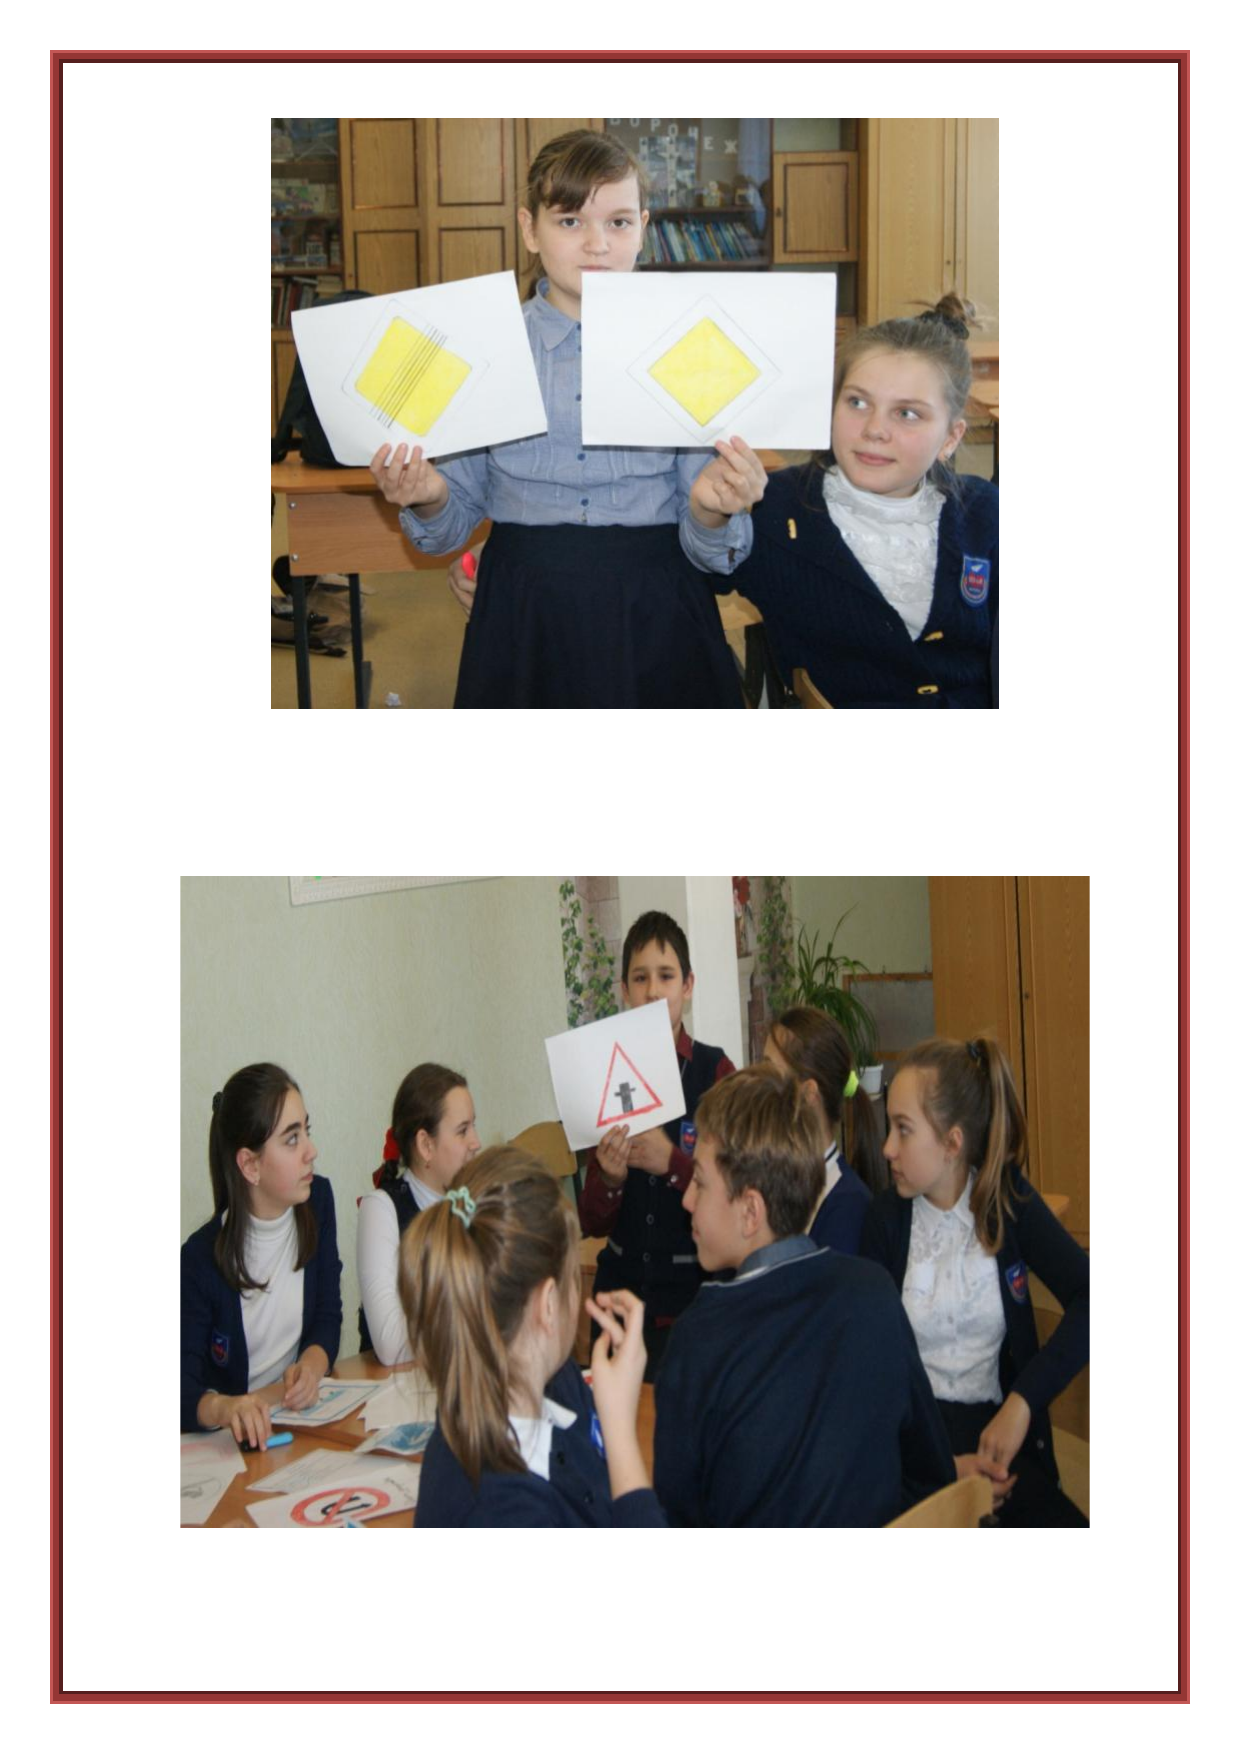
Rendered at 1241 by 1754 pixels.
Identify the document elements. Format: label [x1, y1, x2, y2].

picture [271, 118, 999, 709]
picture [180, 876, 1090, 1528]
